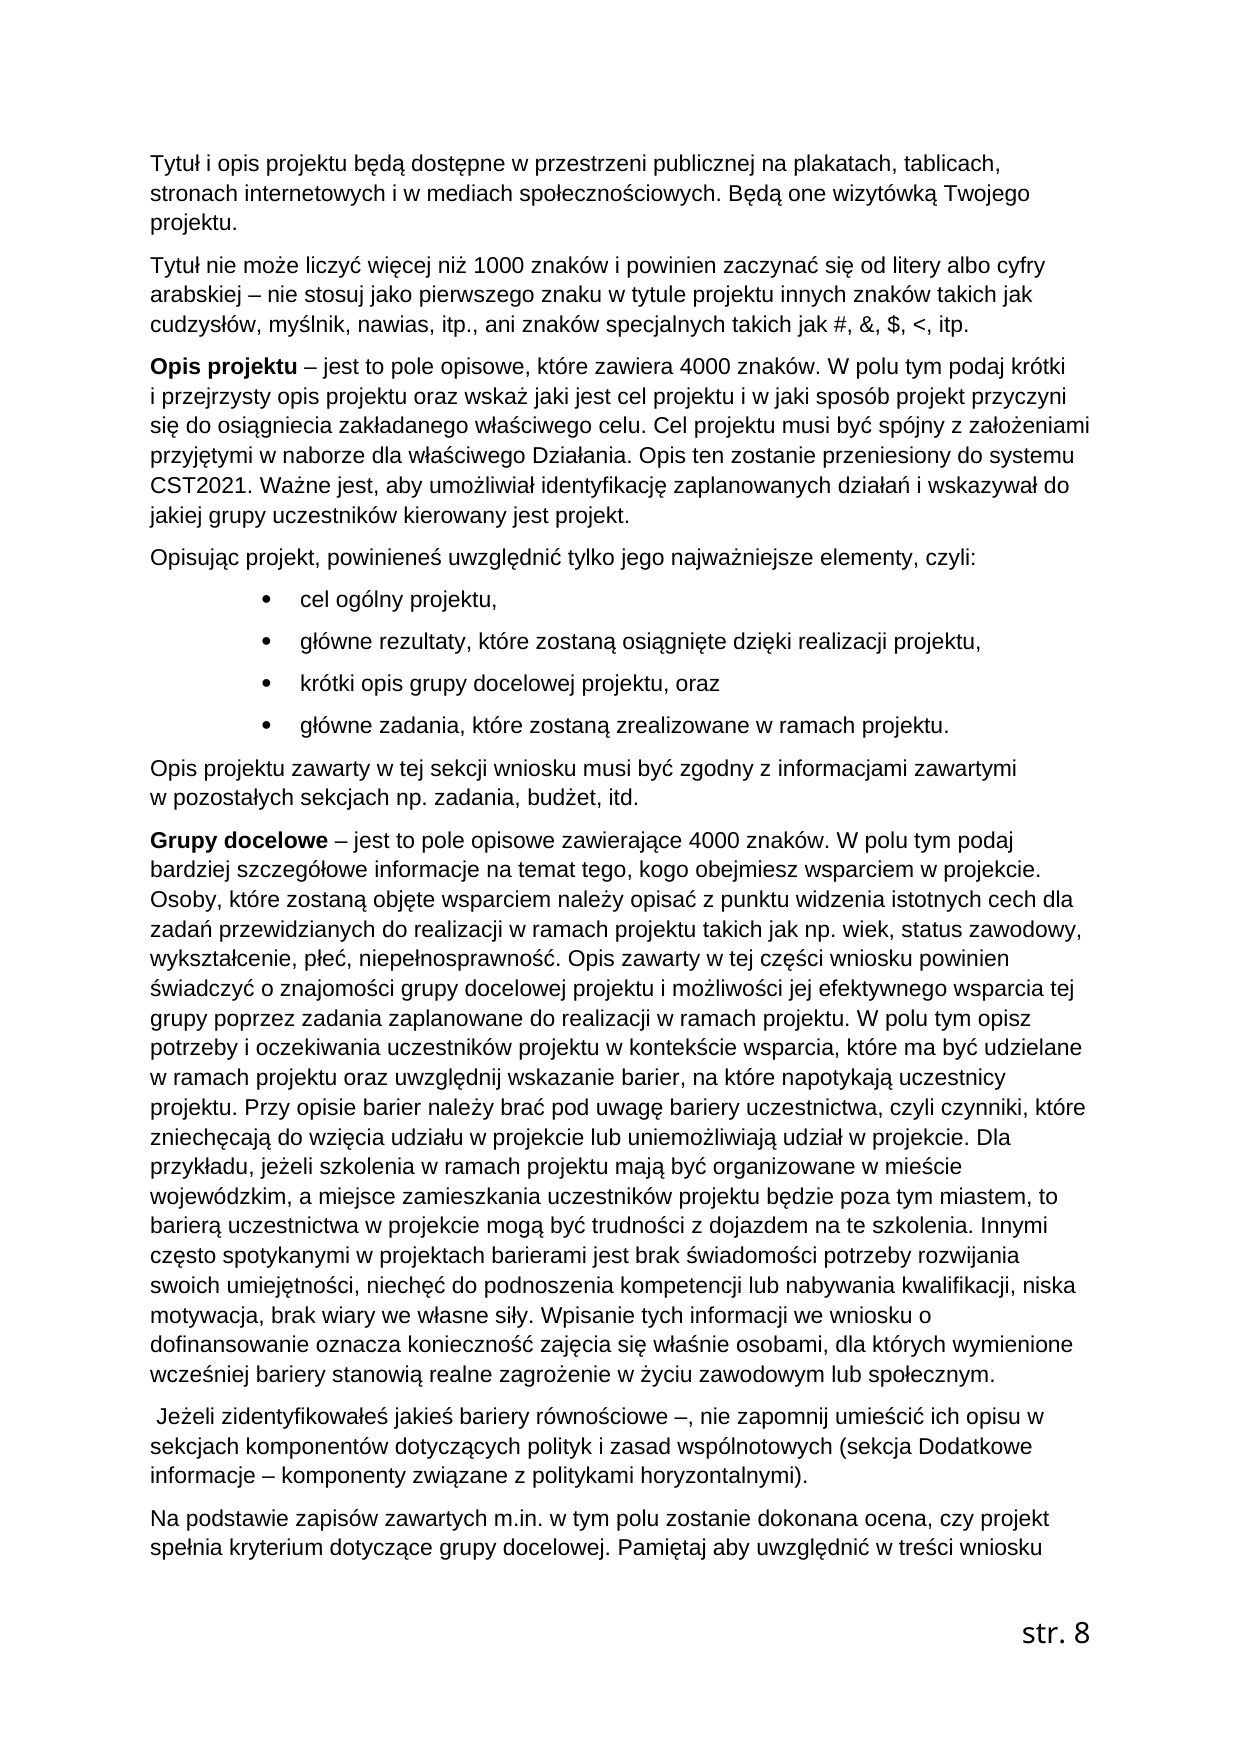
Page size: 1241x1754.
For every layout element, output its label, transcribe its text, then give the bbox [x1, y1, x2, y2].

text Opis projektu – jest to pole opisowe, które zawiera 4000 znaków. W polu tym podaj krótki i przejrzysty opis projektu oraz wskaż jaki jest cel projektu i w jaki sposób projekt przyczyni się do osiągniecia zakładanego właściwego celu. Cel projektu musi być spójny z założeniami przyjętymi w naborze dla właściwego Działania. Opis ten zostanie przeniesiony do systemu CST2021. Ważne jest, aby umożliwiał identyfikację zaplanowanych działań i wskazywał do jakiej grupy uczestników kierowany jest projekt. [150, 353, 1090, 528]
list krótki opis grupy docelowej projektu, oraz [262, 670, 1090, 697]
list główne rezultaty, które zostaną osiągnięte dzięki realizacji projektu, [262, 628, 1090, 654]
list główne zadania, które zostaną zrealizowane w ramach projektu. [262, 712, 1090, 739]
text Opis projektu zawarty w tej sekcji wniosku musi być zgodny z informacjami zawartymi w pozostałych sekcjach np. zadania, budżet, itd. [150, 755, 1090, 811]
text Tytuł i opis projektu będą dostępne w przestrzeni publicznej na plakatach, tablicach, stronach internetowych i w mediach społecznościowych. Będą one wizytówką Twojego projektu. [150, 150, 1090, 236]
text Tytuł nie może liczyć więcej niż 1000 znaków i powinien zaczynać się od litery albo cyfry arabskiej – nie stosuj jako pierwszego znaku w tytule projektu innych znaków takich jak cudzysłów, myślnik, nawias, itp., ani znaków specjalnych takich jak #, &, $, <, itp. [150, 252, 1090, 337]
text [150, 1505, 1090, 1561]
text Jeżeli zidentyfikowałeś jakieś bariery równościowe –, nie zapomnij umieścić ich opisu w sekcjach komponentów dotyczących polityk i zasad wspólnotowych (sekcja Dodatkowe informacje – komponenty związane z politykami horyzontalnymi). [150, 1403, 1090, 1489]
text Grupy docelowe – jest to pole opisowe zawierające 4000 znaków. W polu tym podaj bardziej szczegółowe informacje na temat tego, kogo obejmiesz wsparciem w projekcie. Osoby, które zostaną objęte wsparciem należy opisać z punktu widzenia istotnych cech dla zadań przewidzianych do realizacji w ramach projektu takich jak np. wiek, status zawodowy, wykształcenie, płeć, niepełnosprawność. Opis zawarty w tej części wniosku powinien świadczyć o znajomości grupy docelowej projektu i możliwości jej efektywnego wsparcia tej grupy poprzez zadania zaplanowane do realizacji w ramach projektu. W polu tym opisz potrzeby i oczekiwania uczestników projektu w kontekście wsparcia, które ma być udzielane w ramach projektu oraz uwzględnij wskazanie barier, na które napotykają uczestnicy projektu. Przy opisie barier należy brać pod uwagę bariery uczestnictwa, czyli czynniki, które zniechęcają do wzięcia udziału w projekcie lub uniemożliwiają udział w projekcie. Dla przykładu, jeżeli szkolenia w ramach projektu mają być organizowane w mieście wojewódzkim, a miejsce zamieszkania uczestników projektu będzie poza tym miastem, to barierą uczestnictwa w projekcie mogą być trudności z dojazdem na te szkolenia. Innymi często spotykanymi w projektach barierami jest brak świadomości potrzeby rozwijania swoich umiejętności, niechęć do podnoszenia kompetencji lub nabywania kwalifikacji, niska motywacja, brak wiary we własne siły. Wpisanie tych informacji we wniosku o dofinansowanie oznacza konieczność zajęcia się właśnie osobami, dla których wymienione wcześniej bariery stanowią realne zagrożenie w życiu zawodowym lub społecznym. [150, 827, 1090, 1387]
list cel ogólny projektu, [262, 586, 1090, 612]
text Opisując projekt, powinieneś uwzględnić tylko jego najważniejsze elementy, czyli: [150, 544, 1090, 570]
